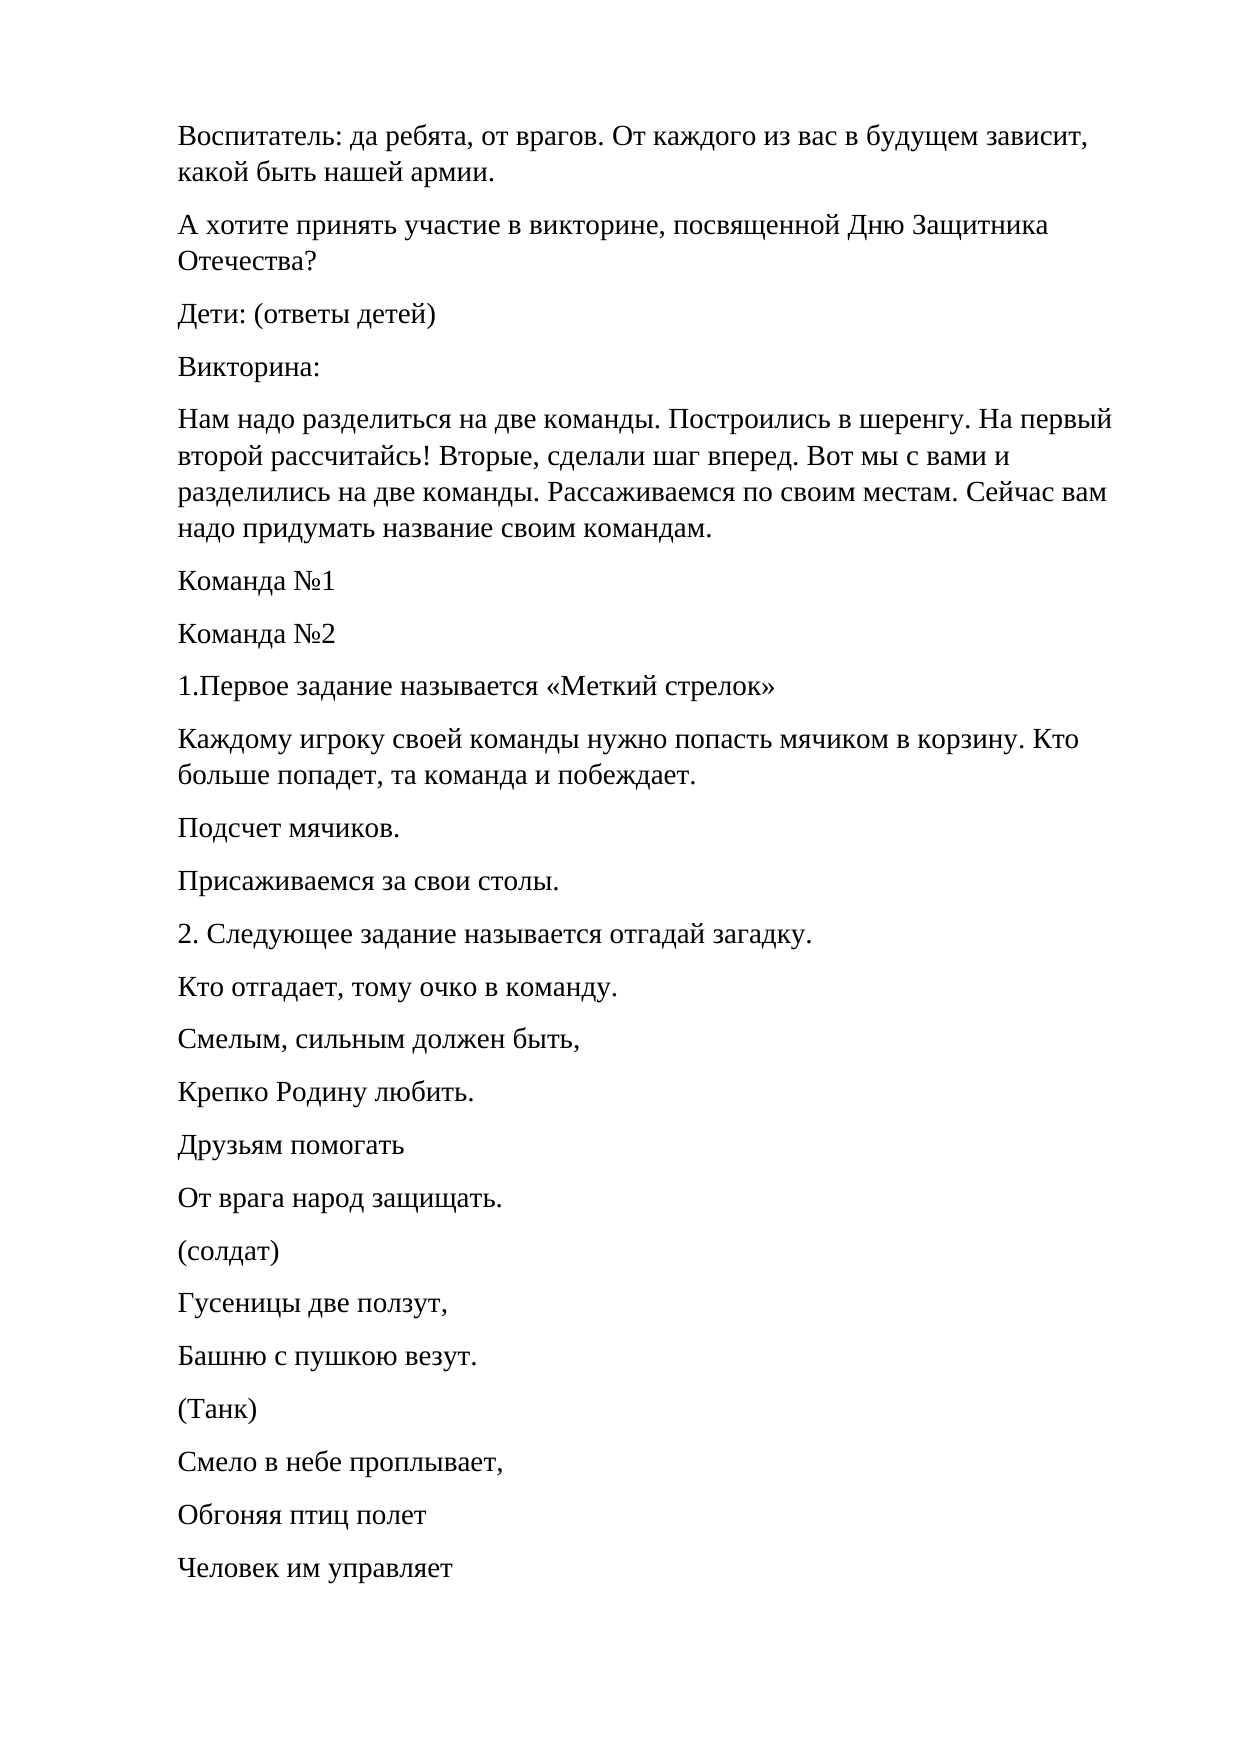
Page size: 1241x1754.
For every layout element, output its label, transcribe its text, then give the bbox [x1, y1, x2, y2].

text От врага народ защищать. [177, 1180, 1152, 1213]
text Друзьям помогать [177, 1127, 1152, 1161]
text Каждому игроку своей команды нужно попасть мячиком в корзину. Кто больше попадет, та команда и побеждает. [177, 721, 1152, 791]
text Присаживаемся за свои столы. [177, 863, 1152, 897]
text 1.Первое задание называется «Меткий стрелок» [177, 668, 1152, 702]
text Кто отгадает, тому очко в команду. [177, 969, 1152, 1002]
text Воспитатель: да ребята, от врагов. От каждого из вас в будущем зависит, какой быть нашей армии. [177, 118, 1152, 188]
text Обгоняя птиц полет [177, 1497, 1152, 1530]
text Команда №2 [177, 616, 1152, 649]
text Викторина: [177, 349, 1152, 382]
text 2. Следующее задание называется отгадай загадку. [177, 916, 1152, 949]
text А хотите принять участие в викторине, посвященной Дню Защитника Отечества? [177, 207, 1152, 277]
text Смелым, сильным должен быть, [177, 1022, 1152, 1055]
text (Танк) [177, 1391, 1152, 1425]
text Смело в небе проплывает, [177, 1444, 1152, 1478]
text (солдат) [177, 1233, 1152, 1266]
text Крепко Родину любить. [177, 1074, 1152, 1108]
text Дети: (ответы детей) [177, 296, 1152, 329]
text Нам надо разделиться на две команды. Построились в шеренгу. На первый второй рассчитайсь! Вторые, сделали шаг вперед. Вот мы с вами и разделились на две команды. Рассаживаемся по своим местам. Сейчас вам надо придумать название своим командам. [177, 402, 1152, 544]
text Подсчет мячиков. [177, 810, 1152, 844]
text Человек им управляет [177, 1550, 1152, 1583]
text Команда №1 [177, 563, 1152, 596]
text Гусеницы две ползут, [177, 1286, 1152, 1319]
text Башню с пушкою везут. [177, 1338, 1152, 1372]
